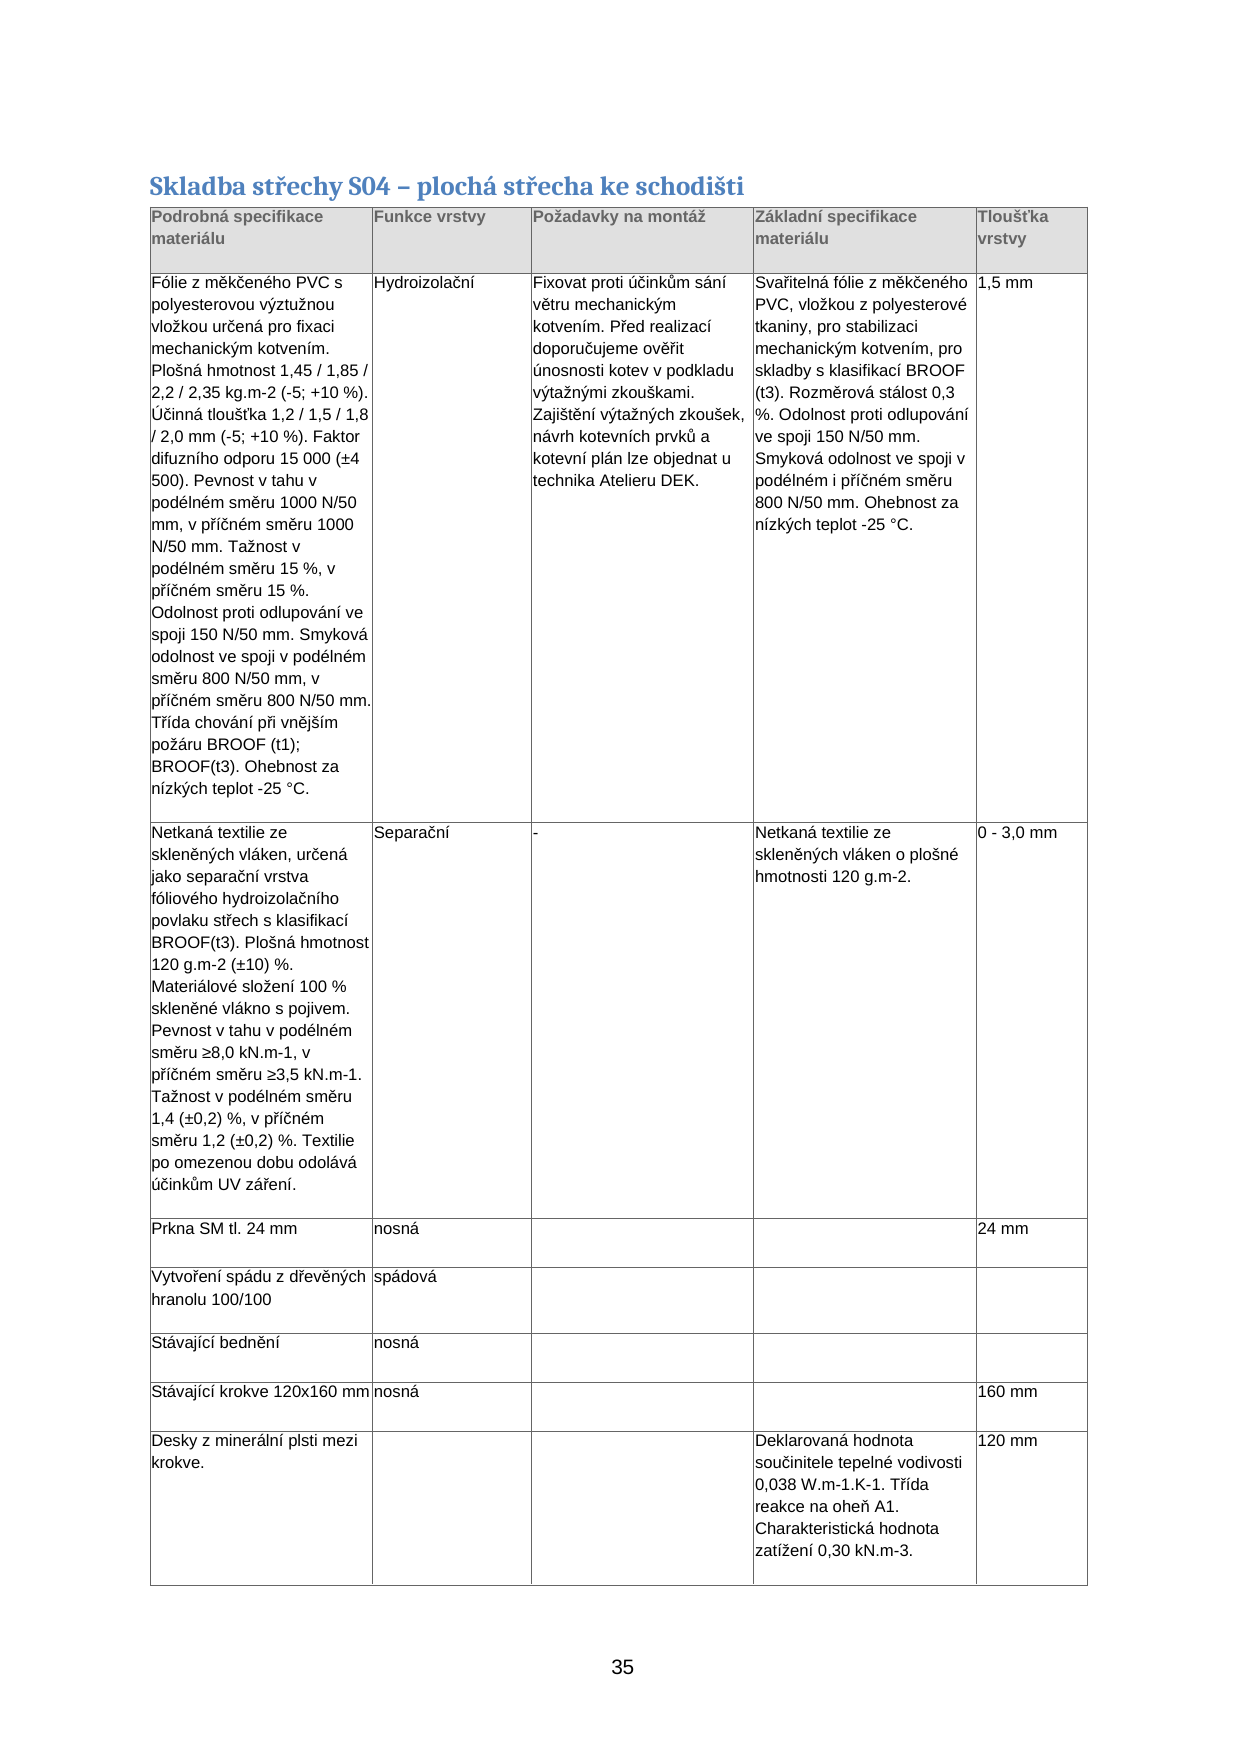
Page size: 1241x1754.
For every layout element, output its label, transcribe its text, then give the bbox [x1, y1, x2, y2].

table_cell nosná [373, 1219, 531, 1267]
table_cell [532, 1268, 753, 1333]
table_cell [754, 1219, 976, 1267]
table_cell 0 - 3,0 mm [977, 823, 1087, 1218]
table_header Požadavky na montáž [532, 208, 753, 273]
table_header Základní specifikace materiálu [754, 208, 976, 273]
table_cell nosná [373, 1383, 531, 1431]
table_cell [977, 1334, 1087, 1382]
table_cell [754, 1268, 976, 1333]
table_header Podrobná specifikace materiálu [151, 208, 372, 273]
table_cell Stávající bednění [151, 1334, 372, 1382]
table_cell Deklarovaná hodnota součinitele tepelné vodivosti 0,038 W.m-1.K-1. Třída reakce na oheň A1. Charakteristická hodnota zatížení 0,30 kN.m-3. [754, 1432, 976, 1584]
table_cell Prkna SM tl. 24 mm [151, 1219, 372, 1267]
table_cell spádová [373, 1268, 531, 1333]
table_header Tloušťka vrstvy [977, 208, 1087, 273]
table_cell Netkaná textilie ze skleněných vláken o plošné hmotnosti 120 g.m-2. [754, 823, 976, 1218]
table_cell [532, 1383, 753, 1431]
table_cell - [532, 823, 753, 1218]
table_cell 160 mm [977, 1383, 1087, 1431]
table_cell [532, 1219, 753, 1267]
table_cell 24 mm [977, 1219, 1087, 1267]
table_cell [754, 1334, 976, 1382]
table_cell [532, 1432, 753, 1584]
table_cell Netkaná textilie ze skleněných vláken, určená jako separační vrstva fóliového hydroizolačního povlaku střech s klasifikací BROOF(t3). Plošná hmotnost 120 g.m-2 (±10) %. Materiálové složení 100 % skleněné vlákno s pojivem. Pevnost v tahu v podélném směru ≥8,0 kN.m-1, v příčném směru ≥3,5 kN.m-1. Tažnost v podélném směru 1,4 (±0,2) %, v příčném směru 1,2 (±0,2) %. Textilie po omezenou dobu odolává účinkům UV záření. [151, 823, 372, 1218]
table_cell 1,5 mm [977, 274, 1087, 822]
table_cell Fixovat proti účinkům sání větru mechanickým kotvením. Před realizací doporučujeme ověřit únosnosti kotev v podkladu výtažnými zkouškami. Zajištění výtažných zkoušek, návrh kotevních prvků a kotevní plán lze objednat u technika Atelieru DEK. [532, 274, 753, 822]
table_cell Desky z minerální plsti mezi krokve. [151, 1432, 372, 1584]
table_cell [373, 1432, 531, 1584]
table_header Funkce vrstvy [373, 208, 531, 273]
table_cell nosná [373, 1334, 531, 1382]
table_cell [754, 1383, 976, 1431]
table_cell Separační [373, 823, 531, 1218]
table_cell Stávající krokve 120x160 mm [151, 1383, 372, 1431]
subtitle Skladba střechy S04 – plochá střecha ke schodišti [150, 171, 1090, 202]
table_cell Vytvoření spádu z dřevěných hranolu 100/100 [151, 1268, 372, 1333]
table_cell [532, 1334, 753, 1382]
table_cell Svařitelná fólie z měkčeného PVC, vložkou z polyesterové tkaniny, pro stabilizaci mechanickým kotvením, pro skladby s klasifikací BROOF (t3). Rozměrová stálost 0,3 %. Odolnost proti odlupování ve spoji 150 N/50 mm. Smyková odolnost ve spoji v podélném i příčném směru 800 N/50 mm. Ohebnost za nízkých teplot -25 °C. [754, 274, 976, 822]
table_cell [977, 1268, 1087, 1333]
table_cell Fólie z měkčeného PVC s polyesterovou výztužnou vložkou určená pro fixaci mechanickým kotvením. Plošná hmotnost 1,45 / 1,85 / 2,2 / 2,35 kg.m-2 (-5; +10 %). Účinná tloušťka 1,2 / 1,5 / 1,8 / 2,0 mm (-5; +10 %). Faktor difuzního odporu 15 000 (±4 500). Pevnost v tahu v podélném směru 1000 N/50 mm, v příčném směru 1000 N/50 mm. Tažnost v podélném směru 15 %, v příčném směru 15 %. Odolnost proti odlupování ve spoji 150 N/50 mm. Smyková odolnost ve spoji v podélném směru 800 N/50 mm, v příčném směru 800 N/50 mm. Třída chování při vnějším požáru BROOF (t1); BROOF(t3). Ohebnost za nízkých teplot -25 °C. [151, 274, 372, 822]
table_cell Hydroizolační [373, 274, 531, 822]
table_cell 120 mm [977, 1432, 1087, 1584]
